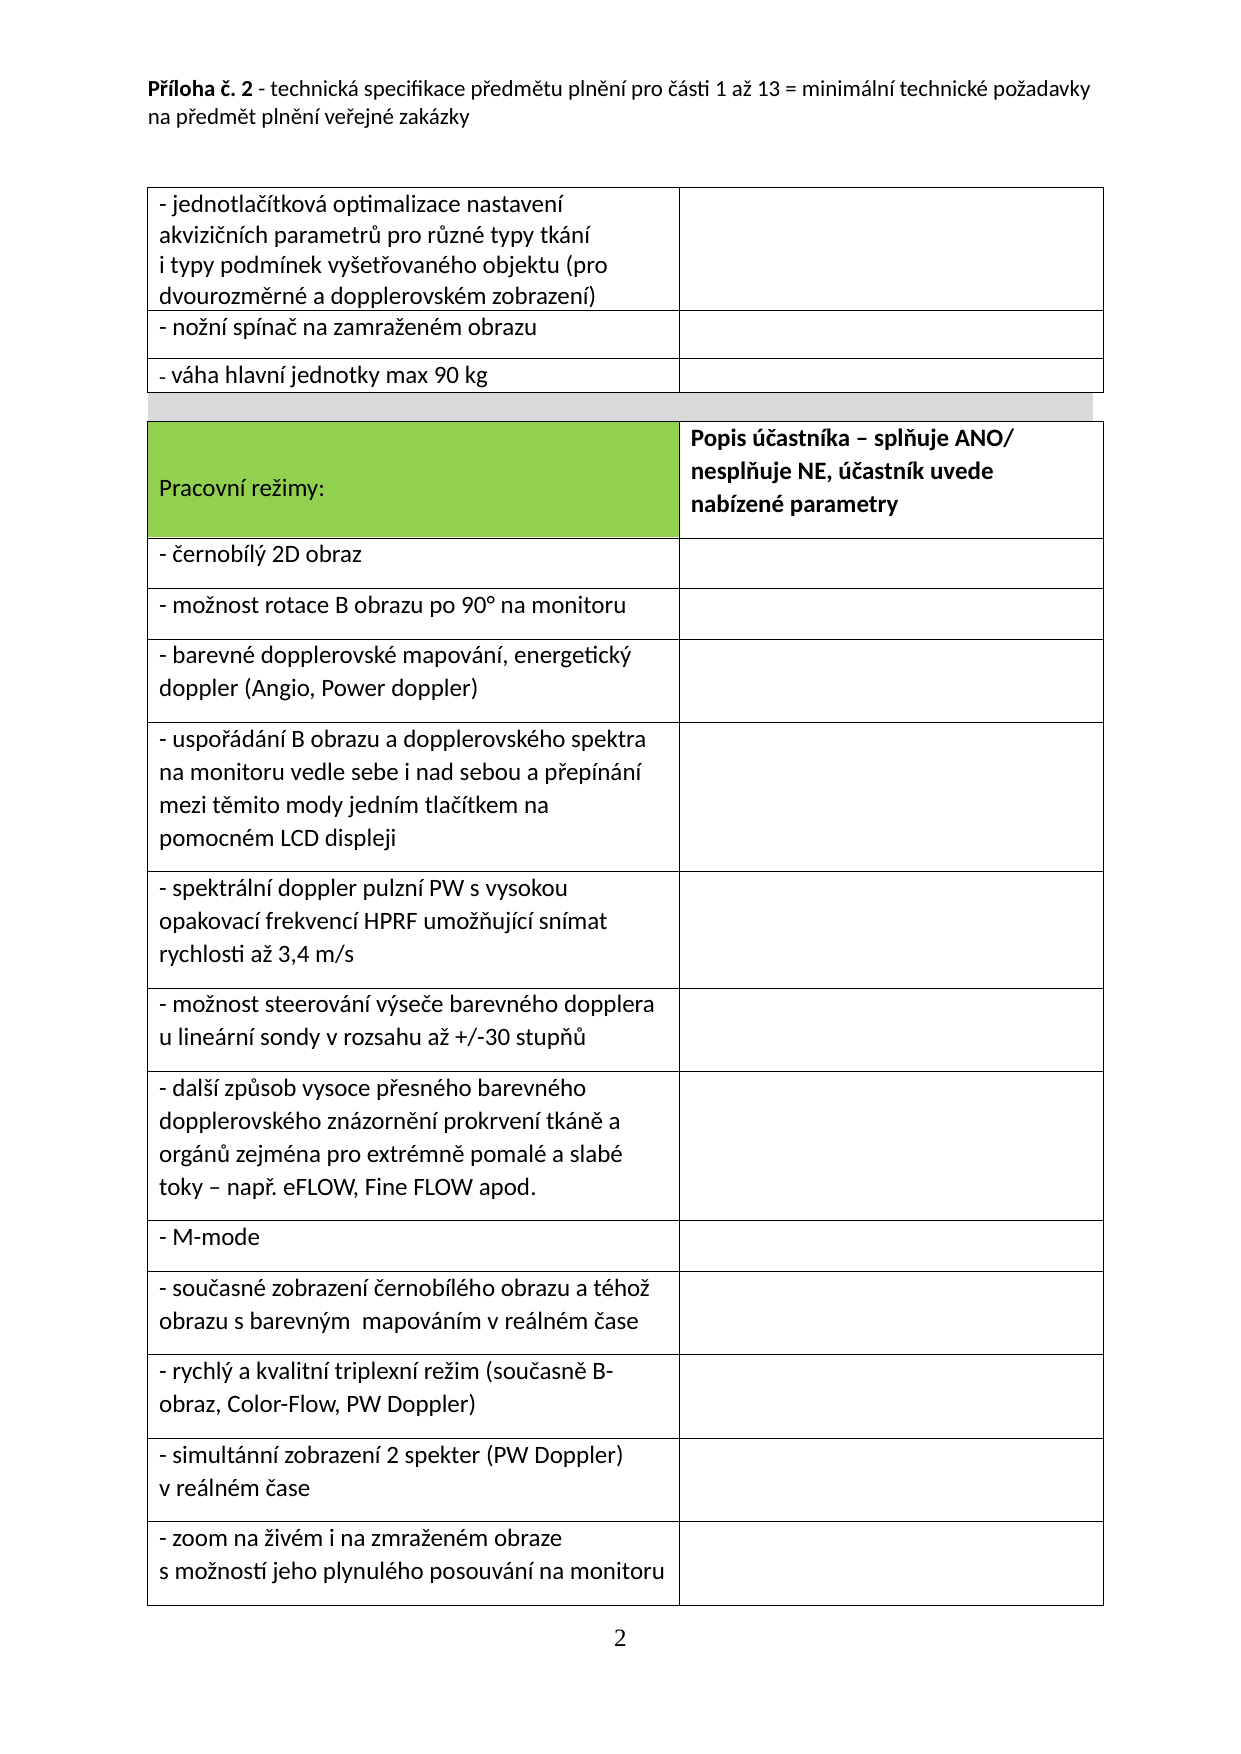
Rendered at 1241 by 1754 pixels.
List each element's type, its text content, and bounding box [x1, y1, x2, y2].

table_cell - další způsob vysoce přesného barevného dopplerovského znázornění prokrvení tkáně a orgánů zejména pro extrémně pomalé a slabé toky – např. eFLOW, Fine FLOW apod. [148, 1072, 679, 1220]
table_cell - rychlý a kvalitní triplexní režim (současně B-obraz, Color-Flow, PW Doppler) [148, 1355, 679, 1438]
table_cell - spektrální doppler pulzní PW s vysokou opakovací frekvencí HPRF umožňující snímat rychlosti až 3,4 m/s [148, 872, 679, 988]
table_cell - možnost steerování výseče barevného dopplera u lineární sondy v rozsahu až +/-30 stupňů [148, 989, 679, 1071]
table_cell [680, 359, 1103, 392]
table_cell - simultánní zobrazení 2 spekter (PW Doppler) v reálném čase [148, 1439, 679, 1521]
table_cell [680, 872, 1103, 988]
table_cell - uspořádání B obrazu a dopplerovského spektra na monitoru vedle sebe i nad sebou a přepínání mezi těmito mody jedním tlačítkem na pomocném LCD displeji [148, 723, 679, 871]
table_cell - zoom na živém i na zmraženém obraze s možností jeho plynulého posouvání na monitoru [148, 1522, 679, 1604]
table_cell [680, 1272, 1103, 1354]
table_header Pracovní režimy: [148, 422, 679, 537]
table_cell [680, 589, 1103, 638]
table_cell [680, 311, 1103, 358]
table_cell [680, 188, 1103, 310]
table_cell [680, 1072, 1103, 1220]
table_cell [680, 1355, 1103, 1438]
table_cell - současné zobrazení černobílého obrazu a téhož obrazu s barevným mapováním v reálném čase [148, 1272, 679, 1354]
table_cell - černobílý 2D obraz [148, 539, 679, 588]
table_cell [680, 723, 1103, 871]
table_cell [680, 539, 1103, 588]
table_cell [680, 1522, 1103, 1604]
table_cell - M-mode [148, 1221, 679, 1271]
table_cell [680, 640, 1103, 722]
table_header Popis účastníka – splňuje ANO/ nesplňuje NE, účastník uvede nabízené parametry [680, 422, 1103, 537]
table_cell [680, 1439, 1103, 1521]
table_cell [680, 1221, 1103, 1271]
table_cell - váha hlavní jednotky max 90 kg [148, 359, 679, 392]
table_cell - jednotlačítková optimalizace nastavení akvizičních parametrů pro různé typy tkání i typy podmínek vyšetřovaného objektu (pro dvourozměrné a dopplerovském zobrazení) [148, 188, 679, 310]
table_cell - možnost rotace B obrazu po 90° na monitoru [148, 589, 679, 638]
table_cell - nožní spínač na zamraženém obrazu [148, 311, 679, 358]
table_cell [680, 989, 1103, 1071]
table_cell - barevné dopplerovské mapování, energetický doppler (Angio, Power doppler) [148, 640, 679, 722]
